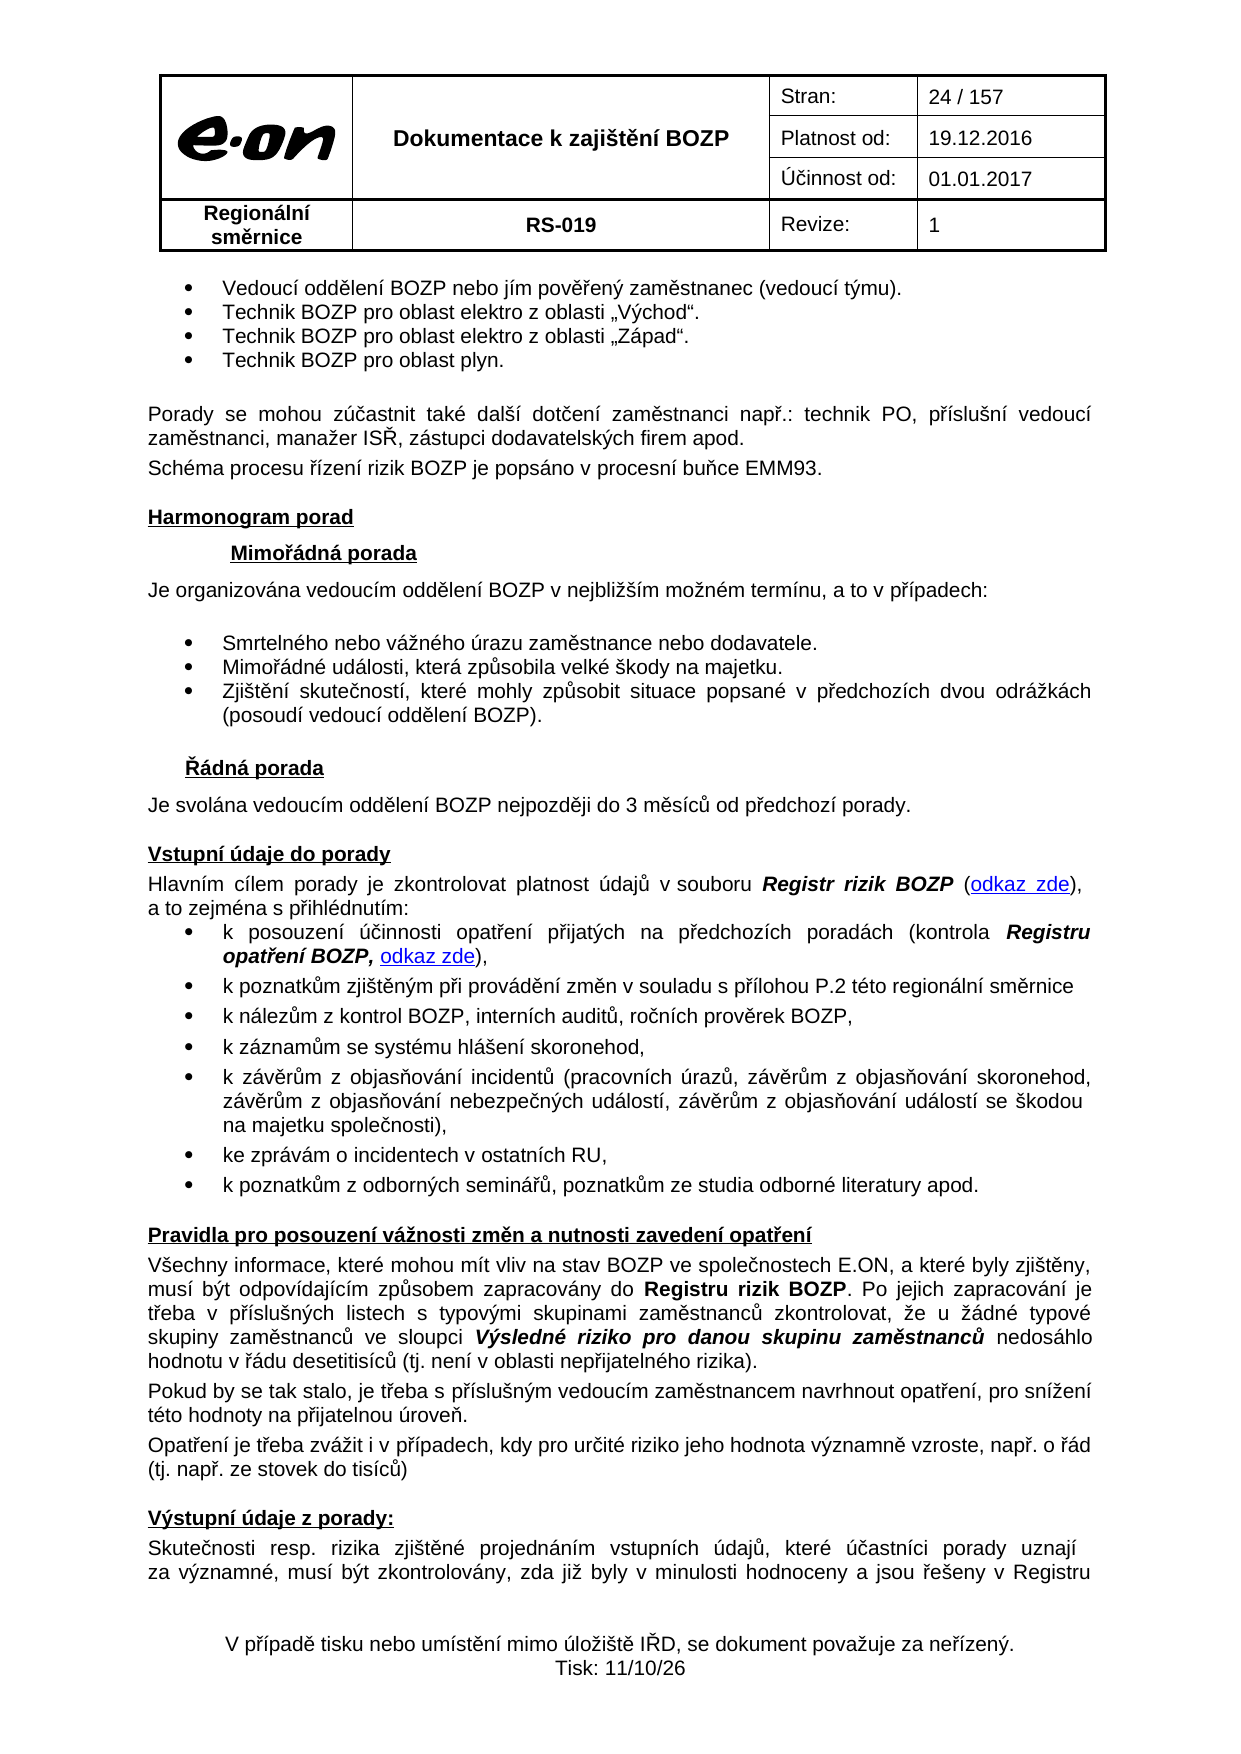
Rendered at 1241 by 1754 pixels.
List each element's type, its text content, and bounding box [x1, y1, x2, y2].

subtitle Harmonogram porad [148, 505, 1092, 529]
title Řádná porada [148, 756, 1092, 780]
title Mimořádná porada [148, 541, 1092, 565]
text Porady se mohou zúčastnit také další dotčení zaměstnanci např.: technik PO, příslušní vedoucí zaměstnanci, manažer ISŘ, zástupci dodavatelských firem apod. [148, 402, 1092, 449]
list Technik BOZP pro oblast elektro z oblasti „Západ“. [185, 324, 1092, 348]
list Zjištění skutečností, které mohly způsobit situace popsané v předchozích dvou odrážkách (posoudí vedoucí oddělení BOZP). [185, 679, 1092, 727]
text Schéma procesu řízení rizik BOZP je popsáno v procesní buňce EMM93. [148, 456, 1092, 480]
list k záznamům se systému hlášení skoronehod, [185, 1034, 1092, 1058]
list Mimořádné události, která způsobila velké škody na majetku. [185, 655, 1092, 679]
list k poznatkům z odborných seminářů, poznatkům ze studia odborné literatury apod. [185, 1173, 1092, 1197]
list Technik BOZP pro oblast elektro z oblasti „Východ“. [185, 300, 1092, 324]
list k poznatkům zjištěným při provádění změn v souladu s přílohou P.2 této regionální směrnice [185, 974, 1092, 998]
text Pokud by se tak stalo, je třeba s příslušným vedoucím zaměstnancem navrhnout opatření, pro snížení této hodnoty na přijatelnou úroveň. [148, 1379, 1092, 1427]
list k posouzení účinnosti opatření přijatých na předchozích poradách (kontrola Registru opatření BOZP, odkaz zde), [185, 919, 1092, 968]
list k závěrům z objasňování incidentů (pracovních úrazů, závěrům z objasňování skoronehod, závěrům z objasňování nebezpečných událostí, závěrům z objasňování událostí se škodou na majetku společnosti), [185, 1065, 1092, 1137]
list Vedoucí oddělení BOZP nebo jím pověřený zaměstnanec (vedoucí týmu). [185, 276, 1092, 300]
text Všechny informace, které mohou mít vliv na stav BOZP ve společnostech E.ON, a které byly zjištěny, musí být odpovídajícím způsobem zapracovány do Registru rizik BOZP. Po jejich zapracování je třeba v příslušných listech s typovými skupinami zaměstnanců zkontrolovat, že u žádné typové skupiny zaměstnanců ve sloupci Výsledné riziko pro danou skupinu zaměstnanců nedosáhlo hodnotu v řádu desetitisíců (tj. není v oblasti nepřijatelného rizika). [148, 1253, 1092, 1372]
list k nálezům z kontrol BOZP, interních auditů, ročních prověrek BOZP, [185, 1004, 1092, 1028]
list Technik BOZP pro oblast plyn. [185, 348, 1092, 372]
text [148, 1536, 1092, 1584]
text Hlavním cílem porady je zkontrolovat platnost údajů v souboru Registr rizik BOZP (odkaz zde), a to zejména s přihlédnutím: [148, 872, 1092, 919]
subtitle Pravidla pro posouzení vážnosti změn a nutnosti zavedení opatření [148, 1222, 1092, 1246]
text Je organizována vedoucím oddělení BOZP v nejbližším možném termínu, a to v případech: [148, 578, 1092, 602]
text Opatření je třeba zvážit i v případech, kdy pro určité riziko jeho hodnota významně vzroste, např. o řád (tj. např. ze stovek do tisíců) [148, 1433, 1092, 1481]
subtitle Výstupní údaje z porady: [148, 1506, 1092, 1530]
list Smrtelného nebo vážného úrazu zaměstnance nebo dodavatele. [185, 631, 1092, 655]
list ke zprávám o incidentech v ostatních RU, [185, 1143, 1092, 1167]
text Je svolána vedoucím oddělení BOZP nejpozději do 3 měsíců od předchozí porady. [148, 792, 1092, 816]
subtitle Vstupní údaje do porady [148, 841, 1092, 865]
